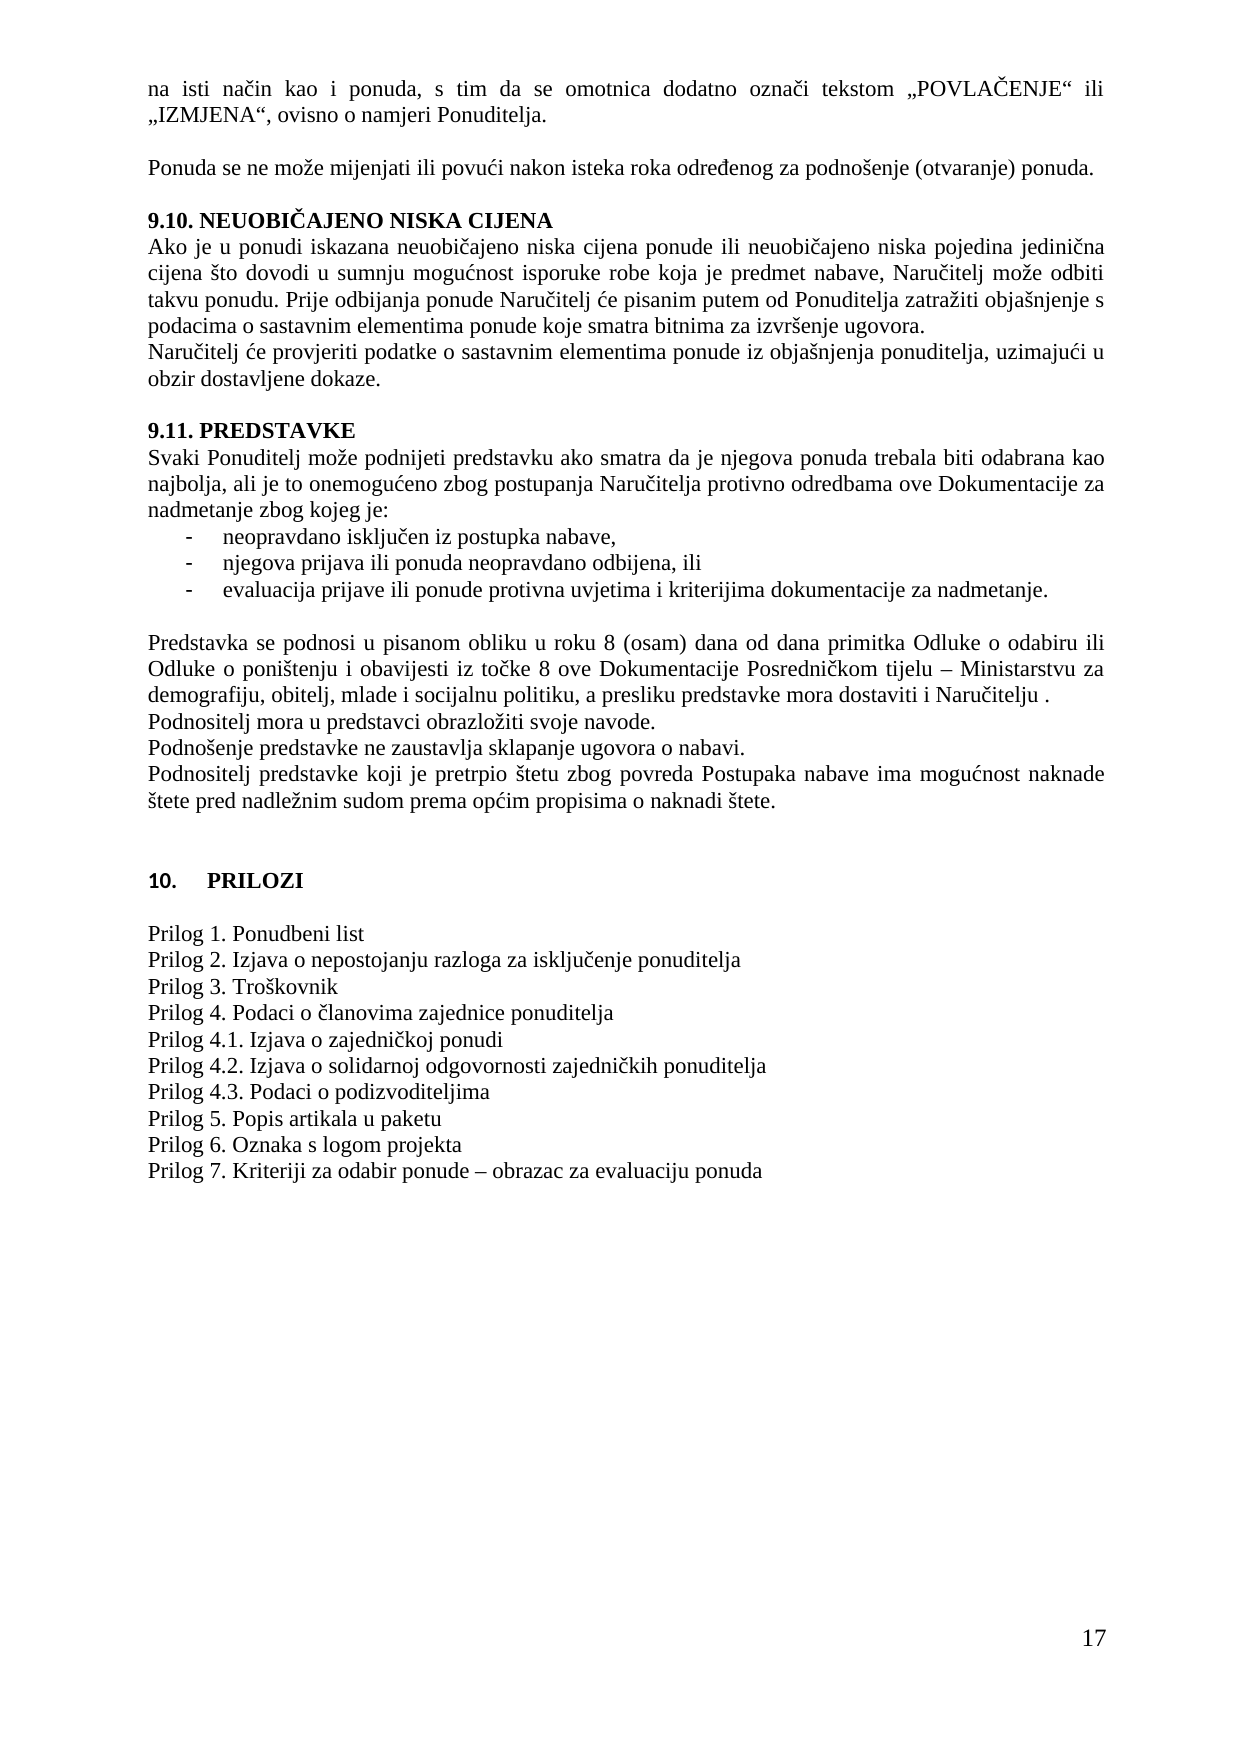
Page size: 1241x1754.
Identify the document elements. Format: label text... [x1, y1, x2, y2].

list neopravdano isključen iz postupka nabave, [185, 523, 1106, 549]
text Predstavka se podnosi u pisanom obliku u roku 8 (osam) dana od dana primitka Odluke o odabiru ili Odluke o poništenju i obavijesti iz točke 8 ove Dokumentacije Posredničkom tijelu – Ministarstvu za demografiju, obitelj, mlade i socijalnu politiku, a presliku predstavke mora dostaviti i Naručitelju . [148, 629, 1106, 708]
text Prilog 4.2. Izjava o solidarnoj odgovornosti zajedničkih ponuditelja [148, 1052, 1106, 1078]
list evaluacija prijave ili ponude protivna uvjetima i kriterijima dokumentacije za nadmetanje. [185, 576, 1106, 602]
text Prilog 6. Oznaka s logom projekta [148, 1131, 1106, 1157]
text Prilog 1. Ponudbeni list [148, 920, 1106, 947]
text Prilog 4.1. Izjava o zajedničkoj ponudi [148, 1026, 1106, 1052]
text Prilog 4.3. Podaci o podizvoditeljima [148, 1078, 1106, 1105]
text Podnositelj predstavke koji je pretrpio štetu zbog povreda Postupaka nabave ima mogućnost naknade štete pred nadležnim sudom prema općim propisima o naknadi štete. [148, 760, 1106, 813]
text Ako je u ponudi iskazana neuobičajeno niska cijena ponude ili neuobičajeno niska pojedina jedinična cijena što dovodi u sumnju mogućnost isporuke robe koja je predmet nabave, Naručitelj može odbiti takvu ponudu. Prije odbijanja ponude Naručitelj će pisanim putem od Ponuditelja zatražiti objašnjenje s podacima o sastavnim elementima ponude koje smatra bitnima za izvršenje ugovora. [148, 233, 1106, 338]
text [148, 75, 1106, 128]
subtitle PRILOZI [148, 866, 1106, 894]
text Podnositelj mora u predstavci obrazložiti svoje navode. [148, 708, 1106, 734]
text 9.10. NEUOBIČAJENO NISKA CIJENA [148, 207, 1106, 233]
text Podnošenje predstavke ne zaustavlja sklapanje ugovora o nabavi. [148, 734, 1106, 760]
text Ponuda se ne može mijenjati ili povući nakon isteka roka određenog za podnošenje (otvaranje) ponuda. [148, 154, 1106, 180]
text Naručitelj će provjeriti podatke o sastavnim elementima ponude iz objašnjenja ponuditelja, uzimajući u obzir dostavljene dokaze. [148, 338, 1106, 391]
text 9.11. PREDSTAVKE [148, 417, 1106, 444]
text Prilog 2. Izjava o nepostojanju razloga za isključenje ponuditelja [148, 947, 1106, 973]
text Prilog 4. Podaci o članovima zajednice ponuditelja [148, 999, 1106, 1026]
list njegova prijava ili ponuda neopravdano odbijena, ili [185, 549, 1106, 576]
text Prilog 5. Popis artikala u paketu [148, 1105, 1106, 1131]
text Prilog 7. Kriteriji za odabir ponude – obrazac za evaluaciju ponuda [148, 1157, 1106, 1184]
text Svaki Ponuditelj može podnijeti predstavku ako smatra da je njegova ponuda trebala biti odabrana kao najbolja, ali je to onemogućeno zbog postupanja Naručitelja protivno odredbama ove Dokumentacije za nadmetanje zbog kojeg je: [148, 444, 1106, 523]
text Prilog 3. Troškovnik [148, 973, 1106, 999]
